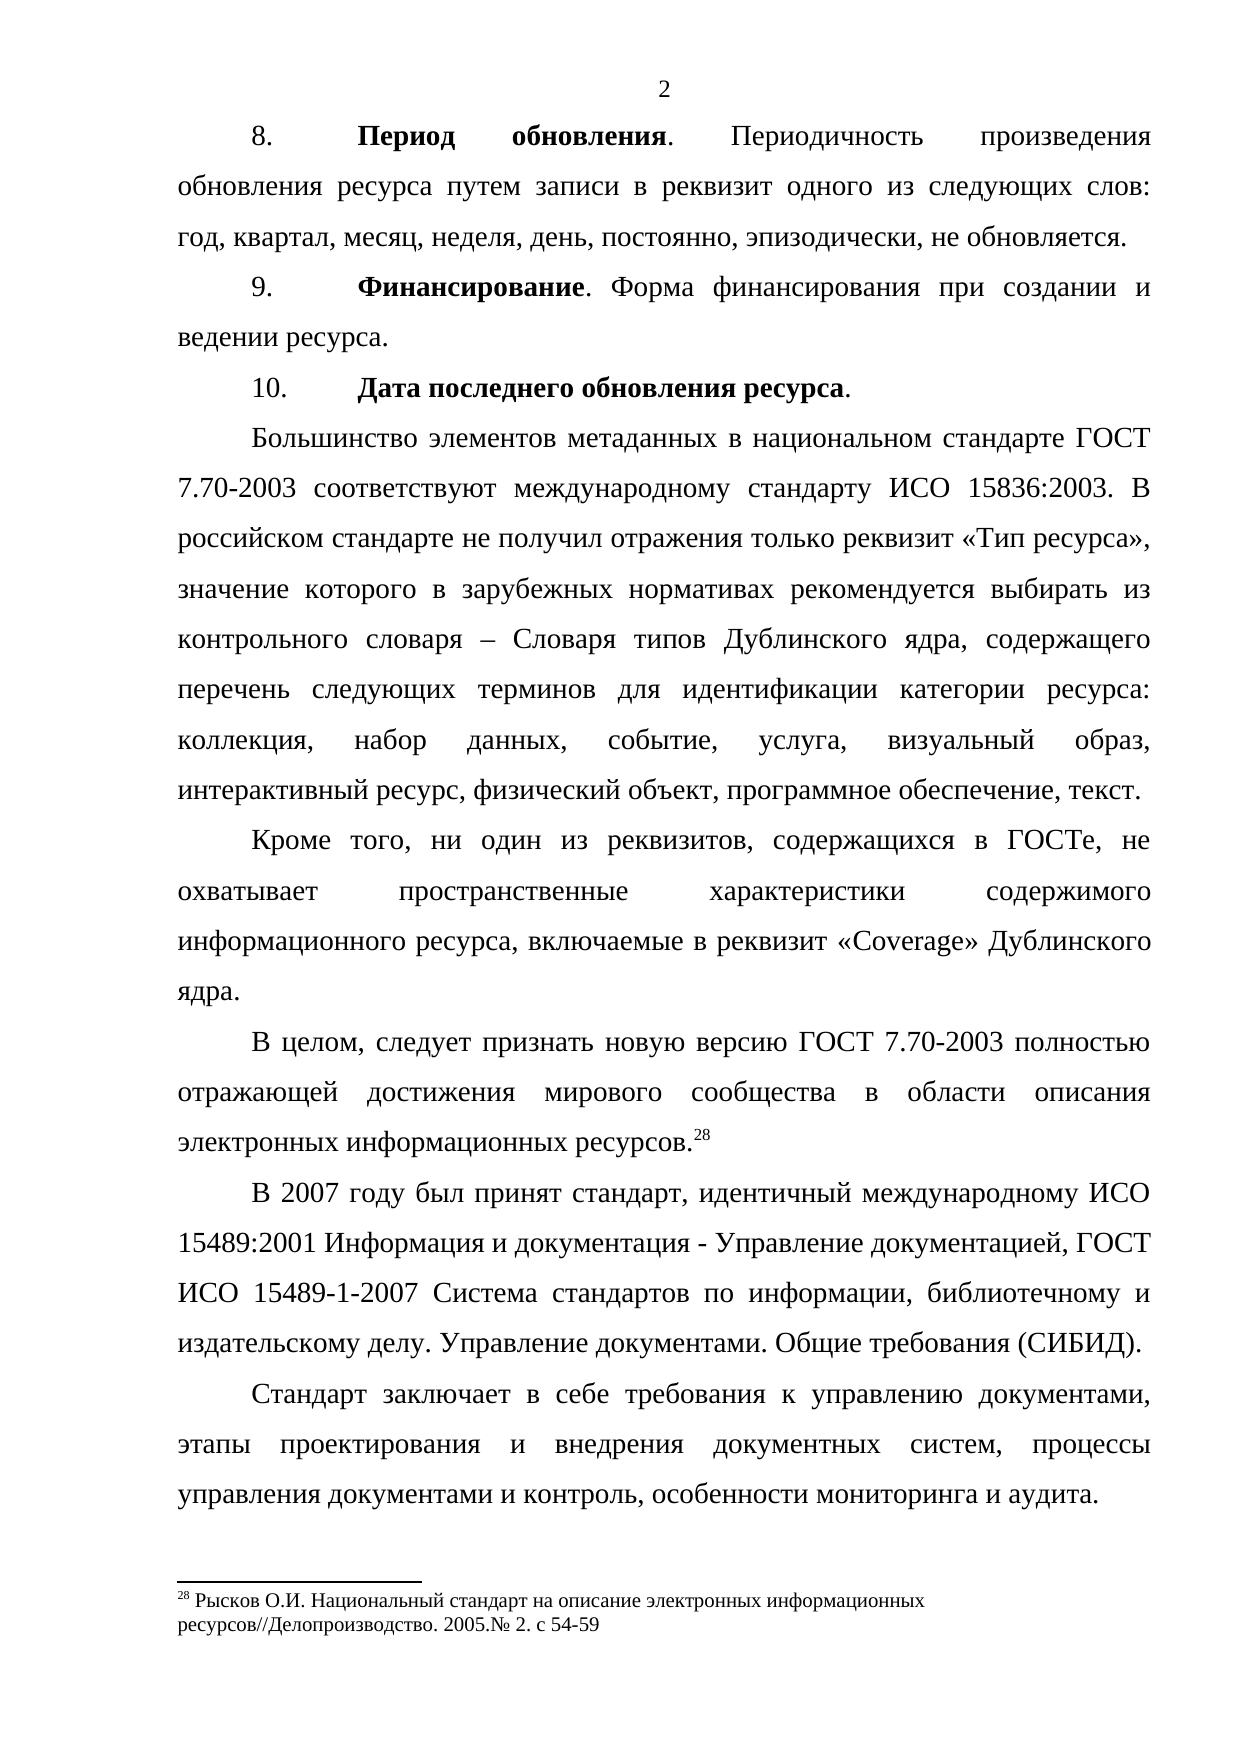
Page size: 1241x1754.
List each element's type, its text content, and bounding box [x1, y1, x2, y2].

list Период обновления. Периодичность произведения обновления ресурса путем записи в реквизит одного из следующих слов: год, квартал, месяц, неделя, день, постоянно, эпизодически, не обновляется. [177, 118, 1152, 252]
text Кроме того, ни один из реквизитов, содержащихся в ГОСТе, не охватывает пространственные характеристики содержимого информационного ресурса, включаемые в реквизит «Coverage» Дублинского ядра. [177, 822, 1152, 1007]
text В 2007 году был принят стандарт, идентичный международному ИСО 15489:2001 Информация и документация - Управление документацией, ГОСТ ИСО 15489-1-2007 Система стандартов по информации, библиотечному и издательскому делу. Управление документами. Общие требования (СИБИД). [177, 1175, 1152, 1359]
text Большинство элементов метаданных в национальном стандарте ГОСТ 7.70-2003 соответствуют международному стандарту ИСО 15836:2003. В российском стандарте не получил отражения только реквизит «Тип ресурса», значение которого в зарубежных нормативах рекомендуется выбирать из контрольного словаря – Словаря типов Дублинского ядра, содержащего перечень следующих терминов для идентификации категории ресурса: коллекция, набор данных, событие, услуга, визуальный образ, интерактивный ресурс, физический объект, программное обеспечение, текст. [177, 420, 1152, 806]
text В целом, следует признать новую версию ГОСТ 7.70-2003 полностью отражающей достижения мирового сообщества в области описания электронных информационных ресурсов. [177, 1024, 1152, 1158]
text Стандарт заключает в себе требования к управлению документами, этапы проектирования и внедрения документных систем, процессы управления документами и контроль, особенности мониторинга и аудита. [177, 1376, 1152, 1510]
list Финансирование. Форма финансирования при создании и ведении ресурса. [177, 269, 1152, 353]
list Дата последнего обновления ресурса. [177, 370, 1152, 403]
